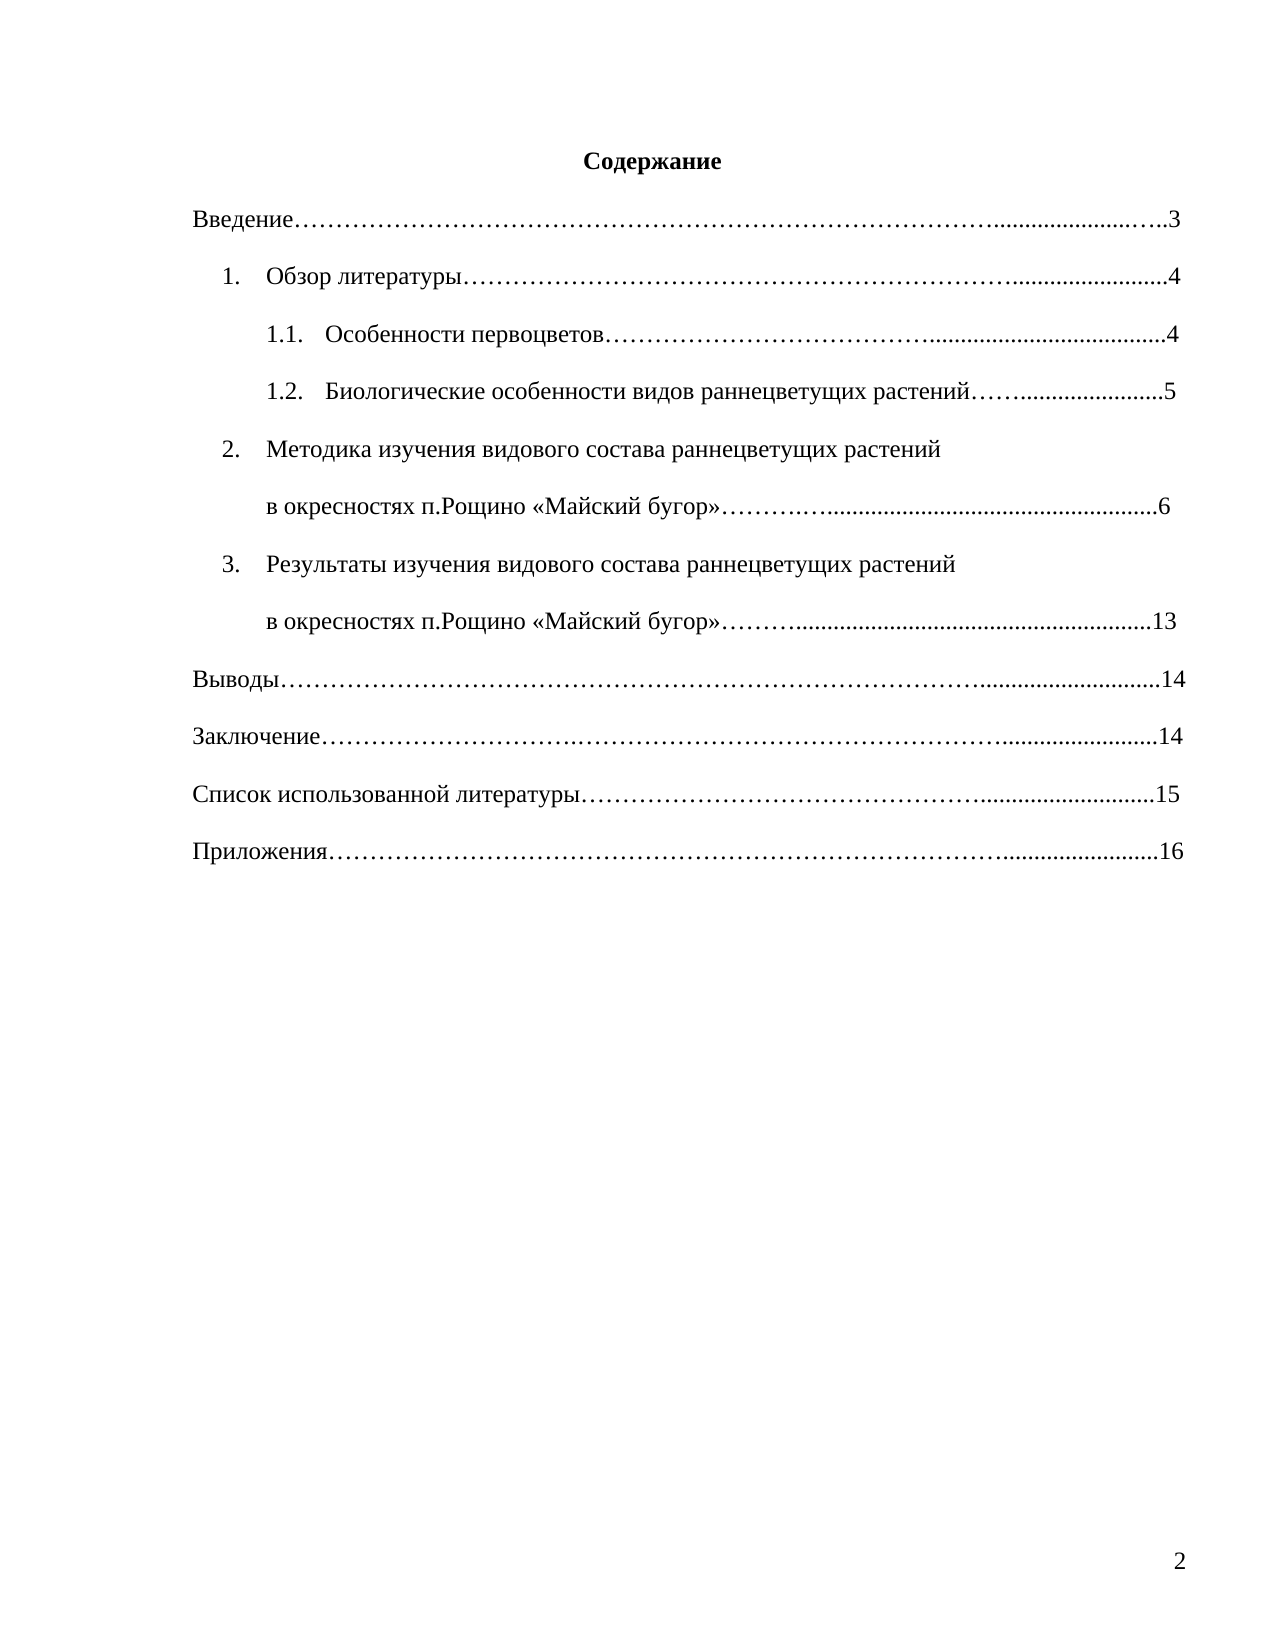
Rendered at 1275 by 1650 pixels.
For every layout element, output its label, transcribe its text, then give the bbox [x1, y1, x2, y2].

list Обзор литературы………………………………………………………….........................4 [118, 261, 1186, 290]
list в окресностях п.Рощино «Майский бугор»……….….....................................................6 [118, 491, 1186, 520]
list Методика изучения видового состава раннецветущих растений [118, 434, 1186, 462]
text Список использованной литературы…………………………………………............................15 [118, 779, 1186, 807]
text Выводы………………………………………………………………………….............................14 [118, 664, 1186, 692]
text Содержание [118, 146, 1186, 175]
list Биологические особенности видов раннецветущих растений…….......................5 [118, 376, 1186, 405]
text Введение…………………………………………………………………………......................…..3 [118, 204, 1186, 232]
text Заключение………………………….…………………………………………….........................14 [118, 721, 1186, 750]
text в окресностях п.Рощино «Майский бугор»……….........................................................13 [118, 606, 1186, 635]
list Особенности первоцветов…………………………………......................................4 [118, 319, 1186, 347]
list Результаты изучения видового состава раннецветущих растений [118, 549, 1186, 577]
text Приложения……………………………………………………………………….........................16 [118, 836, 1186, 865]
